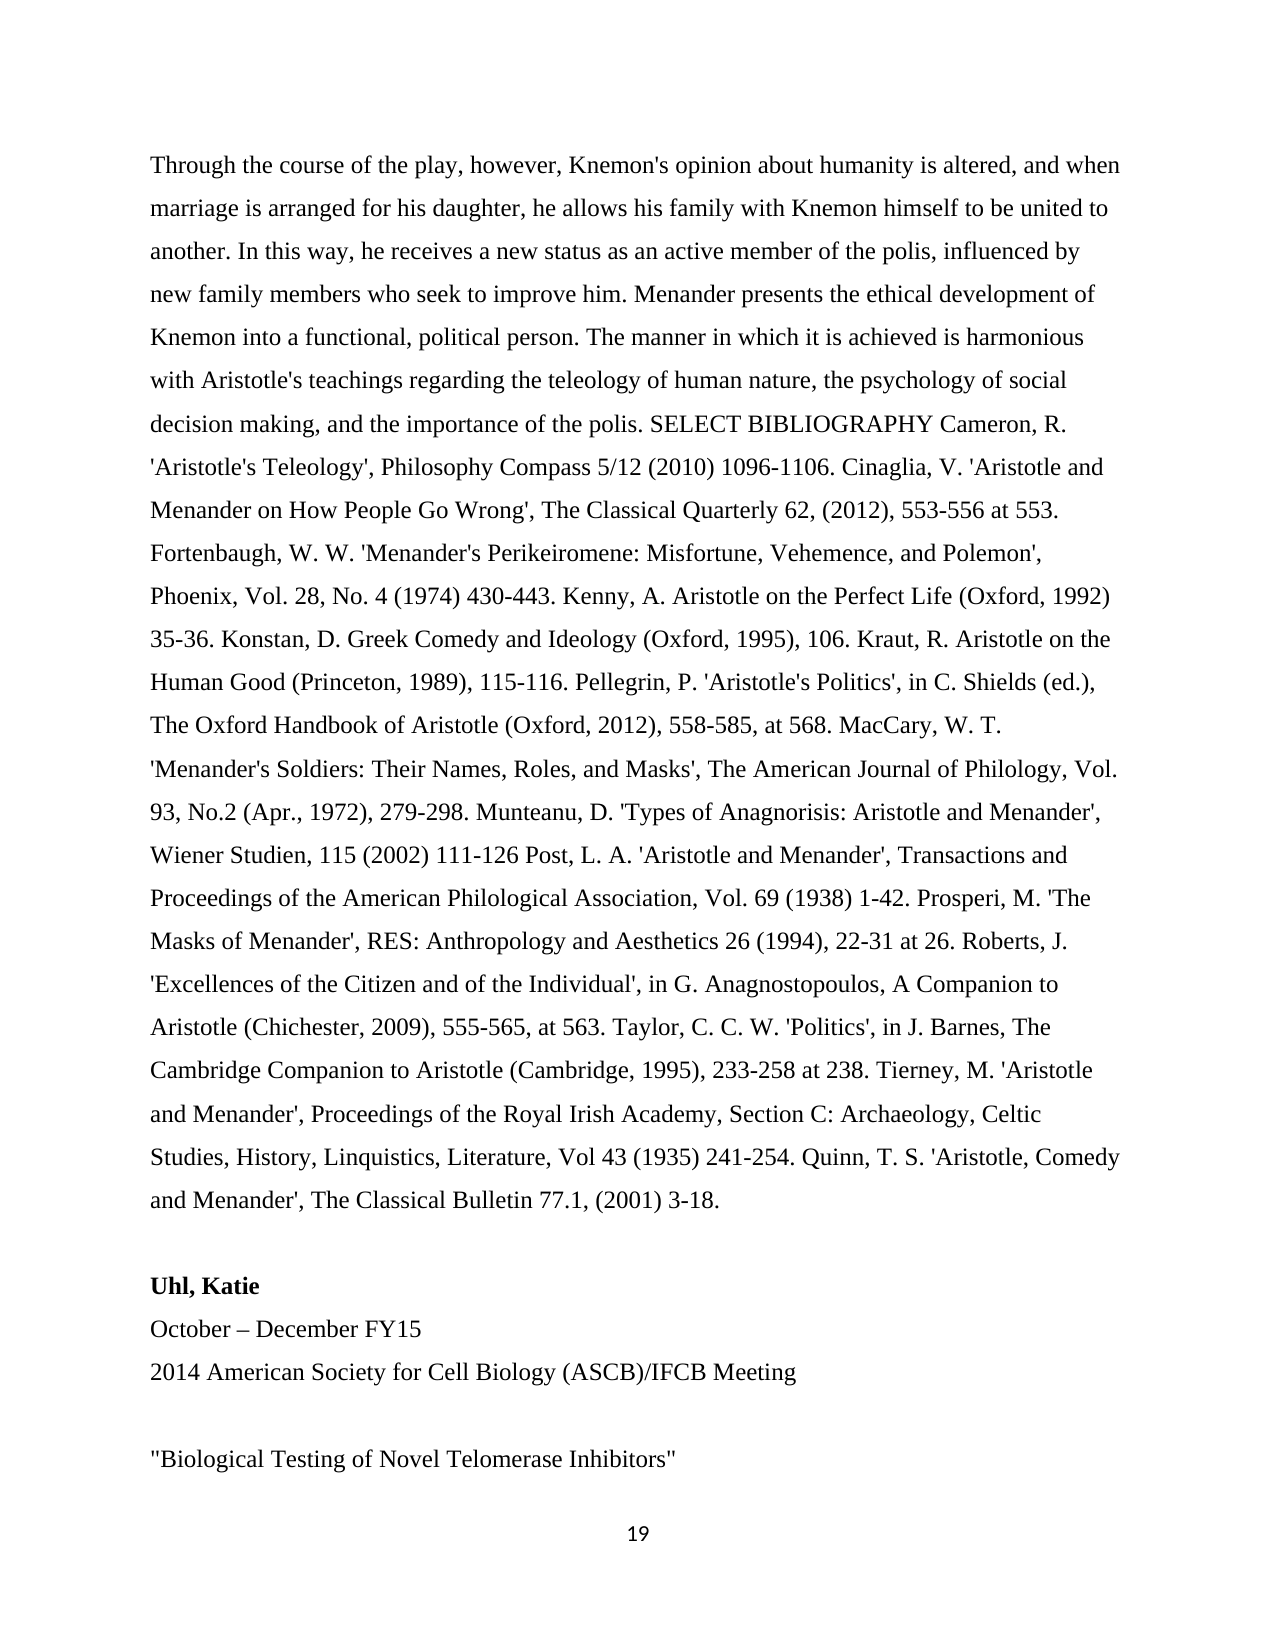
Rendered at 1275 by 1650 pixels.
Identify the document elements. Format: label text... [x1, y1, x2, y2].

text 2014 American Society for Cell Biology (ASCB)/IFCB Meeting [150, 1357, 1125, 1386]
text "Biological Testing of Novel Telomerase Inhibitors" [150, 1444, 1125, 1472]
text Uhl, Katie [150, 1271, 1125, 1300]
text October – December FY15 [150, 1314, 1125, 1343]
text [150, 150, 1125, 1214]
